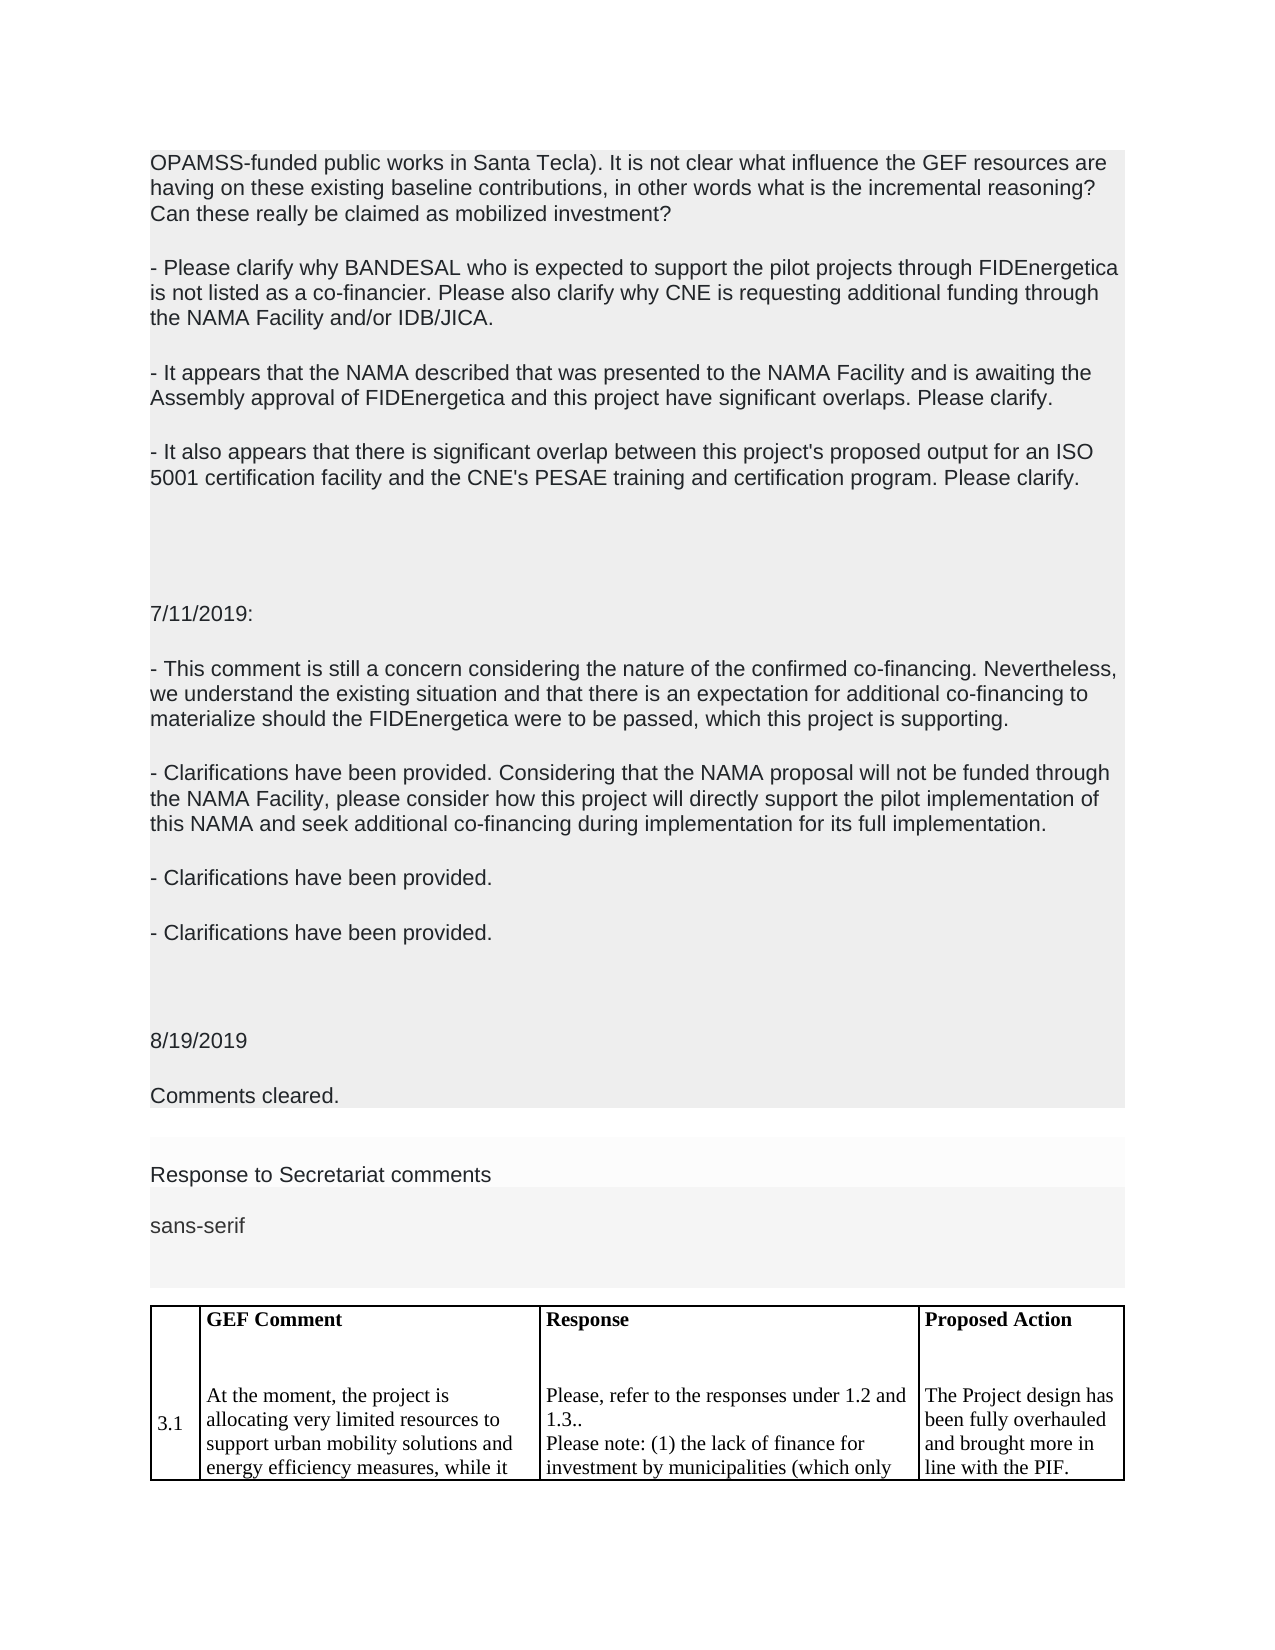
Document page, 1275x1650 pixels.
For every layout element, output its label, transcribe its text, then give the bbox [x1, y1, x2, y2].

text Comments cleared. [150, 1083, 1125, 1108]
text - It appears that the NAMA described that was presented to the NAMA Facility and is awaiting the Assembly approval of FIDEnergetica and this project have significant overlaps. Please clarify. [150, 359, 1125, 410]
text - Please clarify why BANDESAL who is expected to support the pilot projects through FIDEnergetica is not listed as a co-financier. Please also clarify why CNE is requesting additional funding through the NAMA Facility and/or IDB/JICA. [150, 255, 1125, 330]
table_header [201, 1307, 539, 1479]
text - It also appears that there is significant overlap between this project's proposed output for an ISO 5001 certification facility and the CNE's PESAE training and certification program. Please clarify. [150, 439, 1125, 489]
text - Clarifications have been provided. [150, 919, 1125, 945]
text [150, 150, 1125, 226]
text sans-serif [150, 1213, 1125, 1238]
text 8/19/2019 [150, 1028, 1125, 1053]
text - Clarifications have been provided. Considering that the NAMA proposal will not be funded through the NAMA Facility, please consider how this project will directly support the pilot implementation of this NAMA and seek additional co-financing during implementation for its full implementation. [150, 760, 1125, 836]
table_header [920, 1307, 1123, 1479]
text Response to Secretariat comments [150, 1162, 1125, 1187]
text - Clarifications have been provided. [150, 865, 1125, 890]
table_header 3.1 [152, 1307, 199, 1479]
text 7/11/2019: [150, 601, 1125, 626]
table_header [541, 1307, 918, 1479]
text - This comment is still a concern considering the nature of the confirmed co-financing. Nevertheless, we understand the existing situation and that there is an expectation for additional co-financing to materialize should the FIDEnergetica were to be passed, which this project is supporting. [150, 656, 1125, 731]
